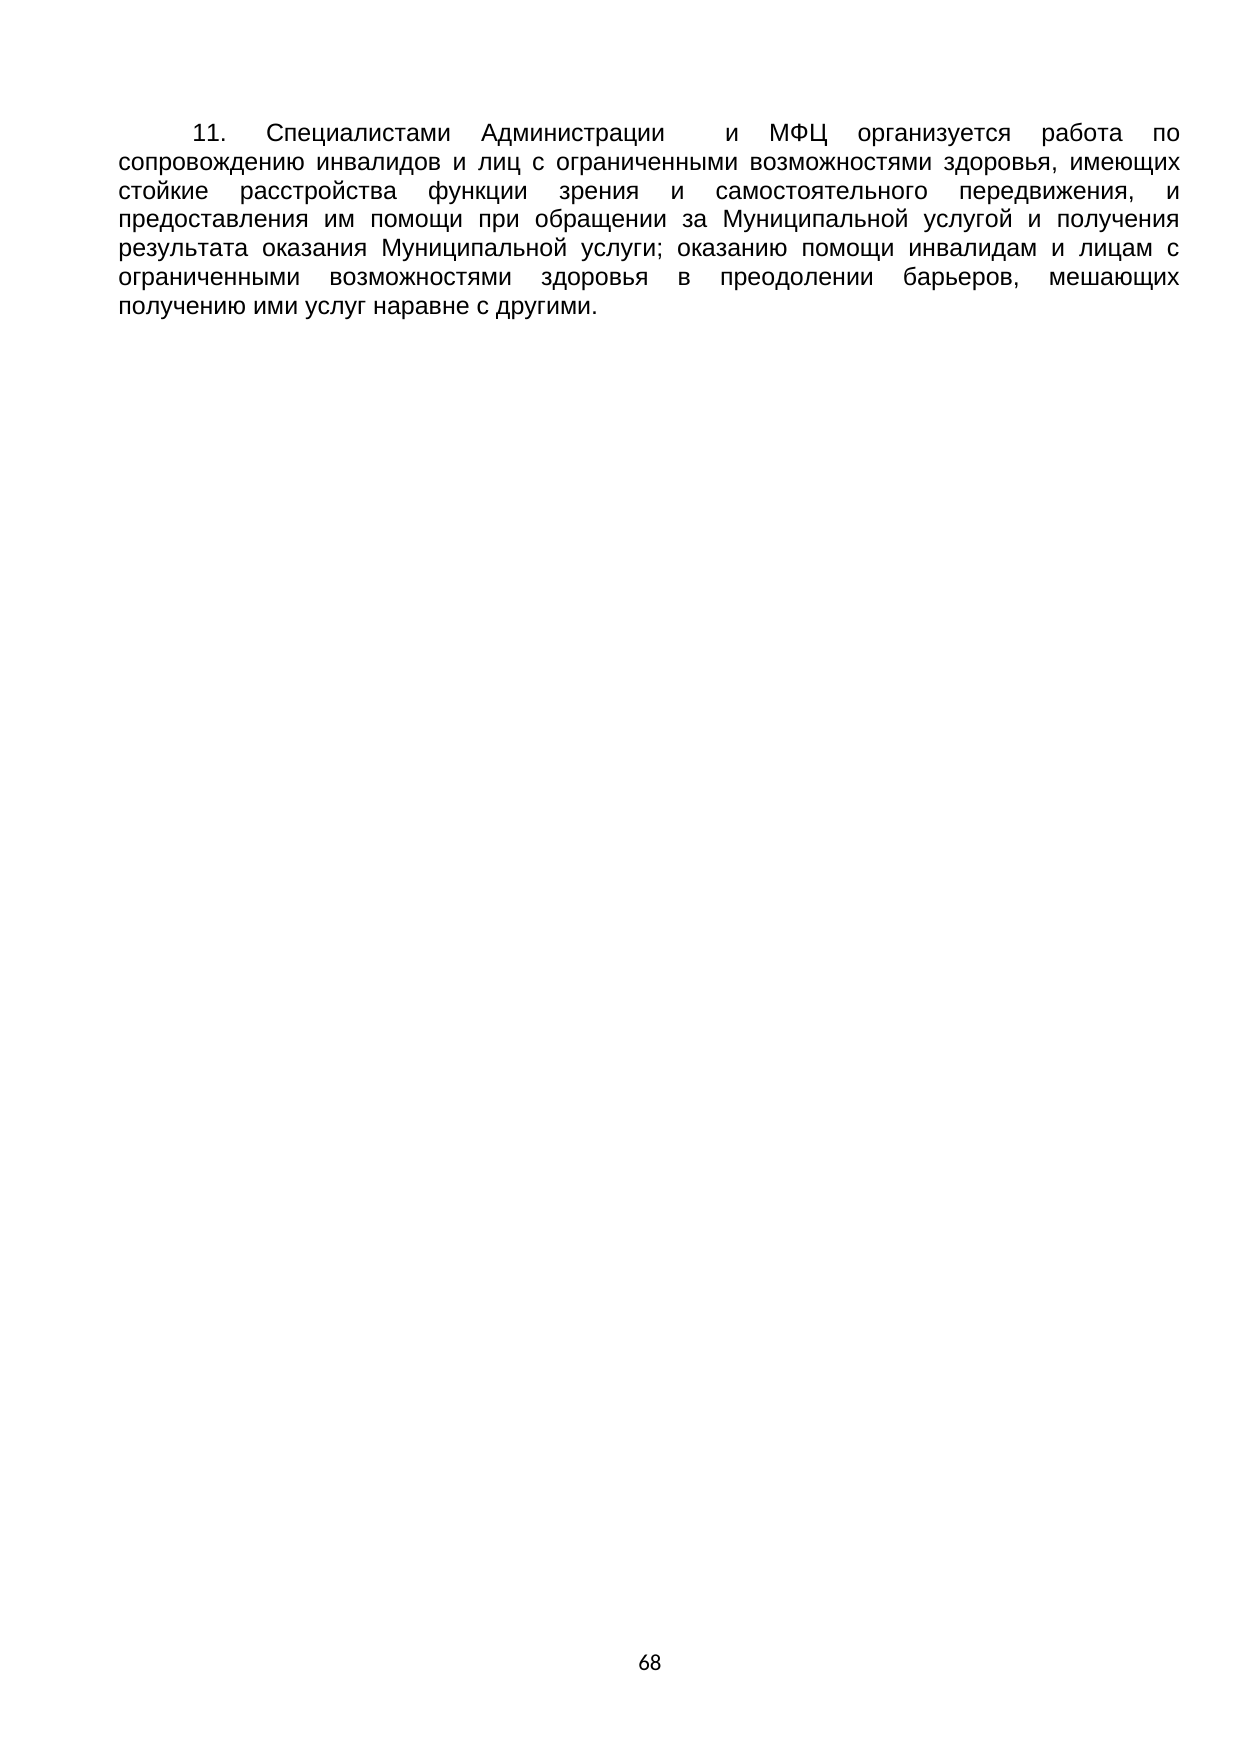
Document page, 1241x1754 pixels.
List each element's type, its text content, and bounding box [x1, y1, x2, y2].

list Специалистами Администрации и МФЦ организуется работа по сопровождению инвалидов и лиц с ограниченными возможностями здоровья, имеющих стойкие расстройства функции зрения и самостоятельного передвижения, и предоставления им помощи при обращении за Муниципальной услугой и получения результата оказания Муниципальной услуги; оказанию помощи инвалидам и лицам с ограниченными возможностями здоровья в преодолении барьеров, мешающих получению ими услуг наравне с другими. [118, 118, 1181, 319]
